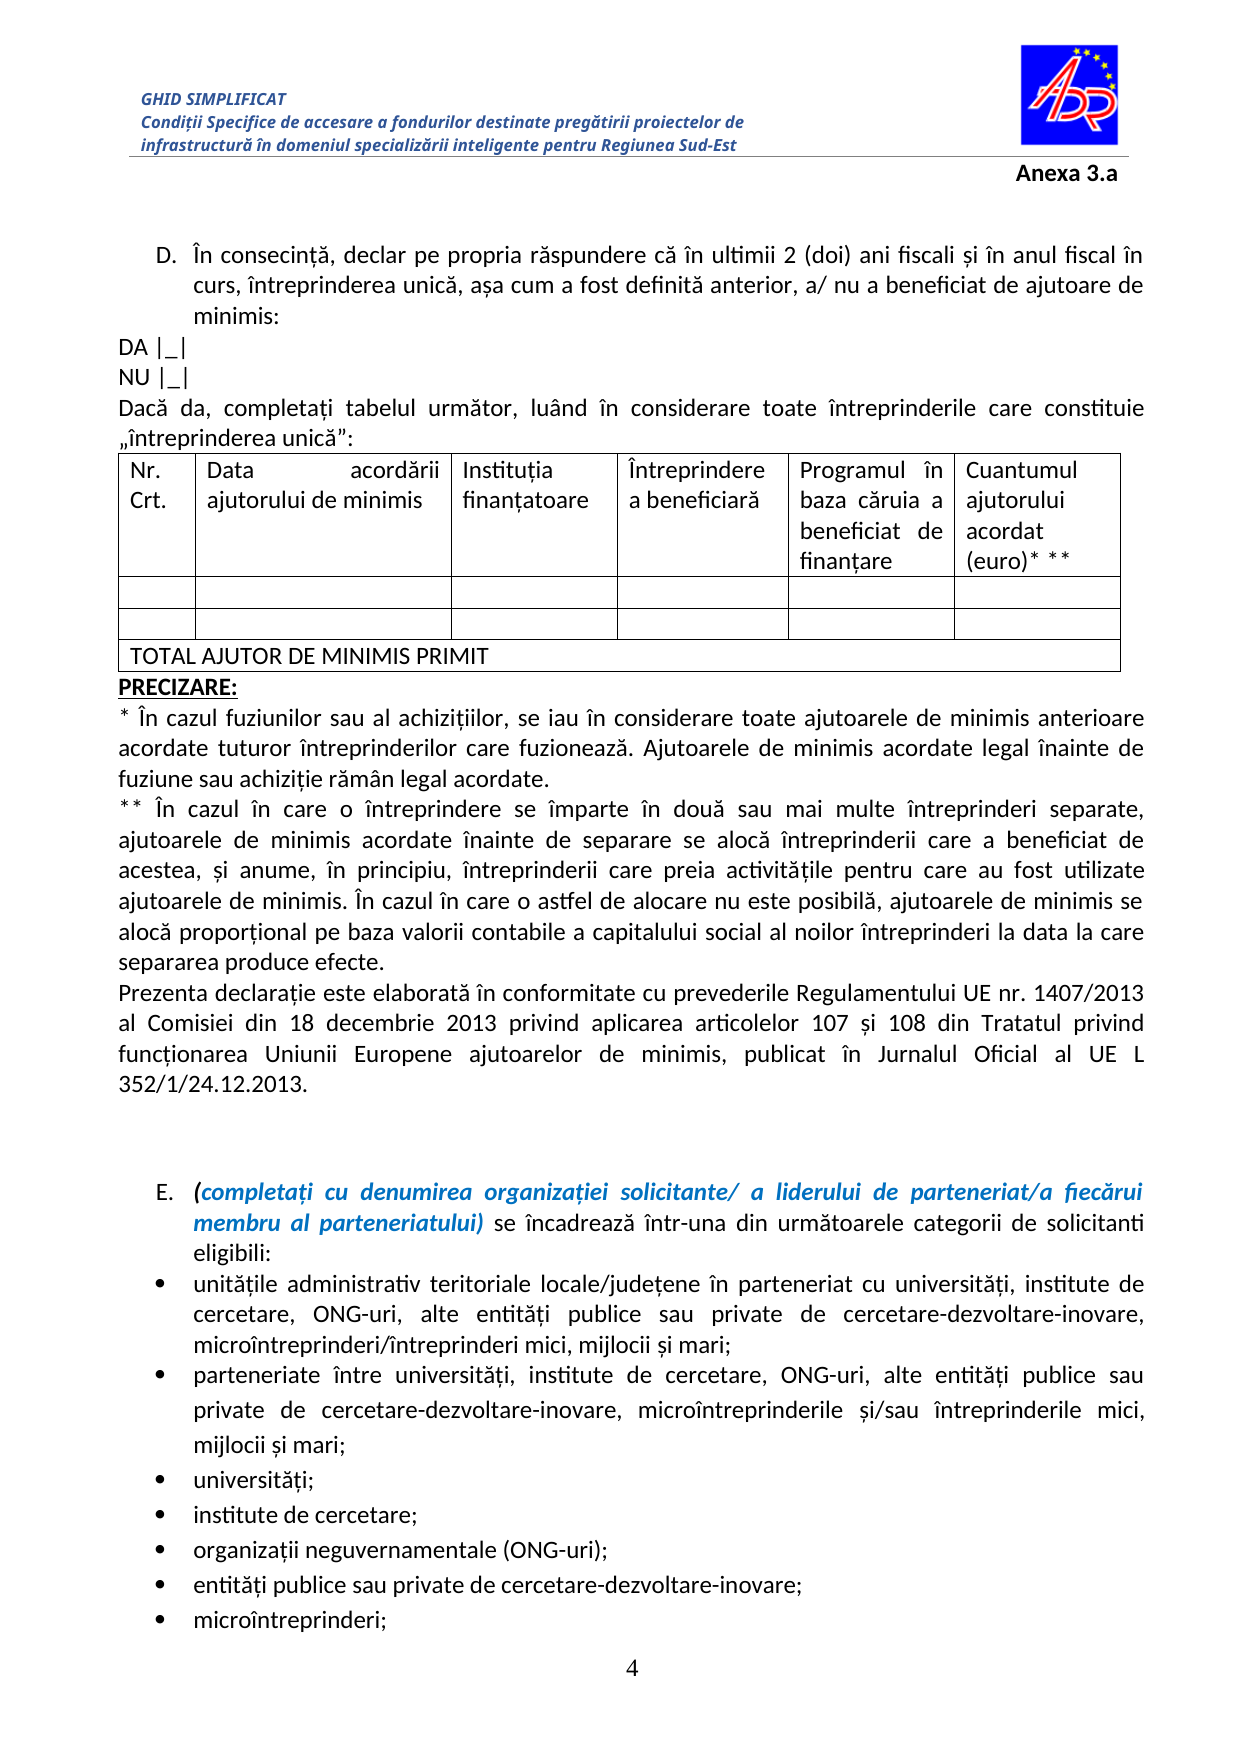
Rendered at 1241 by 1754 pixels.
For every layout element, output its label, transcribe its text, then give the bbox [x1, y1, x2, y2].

table_header Instituţia finanţatoare [452, 454, 617, 576]
list (completaţi cu denumirea organizaţiei solicitante/ a liderului de parteneriat/a fiecărui membru al parteneriatului) se încadrează într-una din următoarele categorii de solicitanti eligibili: [156, 1177, 1146, 1268]
list unitățile administrativ teritoriale locale/județene în parteneriat cu universități, institute de cercetare, ONG-uri, alte entități publice sau private de cercetare-dezvoltare-inovare, microîntreprinderi/întreprinderi mici, mijlocii și mari; [156, 1268, 1146, 1360]
list organizații neguvernamentale (ONG-uri); [156, 1535, 1146, 1565]
table_cell [955, 577, 1120, 607]
list În consecinţă, declar pe propria răspundere că în ultimii 2 (doi) ani fiscali şi în anul fiscal în curs, întreprinderea unică, aşa cum a fost definită anterior, a/ nu a beneficiat de ajutoare de minimis: [156, 239, 1146, 331]
list entități publice sau private de cercetare-dezvoltare-inovare; [156, 1570, 1146, 1600]
table_cell [789, 609, 954, 639]
table_header Data acordării ajutorului de minimis [196, 454, 451, 576]
table_cell [789, 577, 954, 607]
list institute de cercetare; [156, 1500, 1146, 1530]
table_header Programul în baza căruia a beneficiat de finanţare [789, 454, 954, 576]
table_header Întreprinderea beneficiară [618, 454, 788, 576]
text DA |_| [118, 331, 1146, 361]
table_header Cuantumul ajutorului acordat (euro)* ** [955, 454, 1120, 576]
list microîntreprinderi; [156, 1605, 1146, 1635]
text * În cazul fuziunilor sau al achiziţiilor, se iau în considerare toate ajutoarele de minimis anterioare acordate tuturor întreprinderilor care fuzionează. Ajutoarele de minimis acordate legal înainte de fuziune sau achiziţie rămân legal acordate. [118, 702, 1146, 794]
table_cell [618, 577, 788, 607]
list universități; [156, 1465, 1146, 1495]
table_cell [452, 577, 617, 607]
table_cell [196, 577, 451, 607]
table_header Nr. Crt. [119, 454, 195, 576]
table_cell TOTAL AJUTOR DE MINIMIS PRIMIT [119, 640, 1120, 671]
text Prezenta declaraţie este elaborată în conformitate cu prevederile Regulamentului UE nr. 1407/2013 al Comisiei din 18 decembrie 2013 privind aplicarea articolelor 107 şi 108 din Tratatul privind funcţionarea Uniunii Europene ajutoarelor de minimis, publicat în Jurnalul Oficial al UE L 352/1/24.12.2013. [118, 977, 1146, 1099]
list parteneriate între universități, institute de cercetare, ONG-uri, alte entități publice sau private de cercetare-dezvoltare-inovare, microîntreprinderile și/sau întreprinderile mici, mijlocii și mari; [156, 1360, 1146, 1460]
text Dacă da, completaţi tabelul următor, luând în considerare toate întreprinderile care constituie „întreprinderea unică”: [118, 392, 1146, 453]
table_cell [452, 609, 617, 639]
table_cell [119, 577, 195, 607]
table_cell [196, 609, 451, 639]
text NU |_| [118, 361, 1146, 392]
table_cell [955, 609, 1120, 639]
table_cell [119, 609, 195, 639]
text PRECIZARE: [118, 672, 1146, 702]
text ** În cazul în care o întreprindere se împarte în două sau mai multe întreprinderi separate, ajutoarele de minimis acordate înainte de separare se alocă întreprinderii care a beneficiat de acestea, și anume, în principiu, întreprinderii care preia activităţile pentru care au fost utilizate ajutoarele de minimis. În cazul în care o astfel de alocare nu este posibilă, ajutoarele de minimis se alocă proporţional pe baza valorii contabile a capitalului social al noilor întreprinderi la data la care separarea produce efecte. [118, 794, 1146, 977]
table_cell [618, 609, 788, 639]
